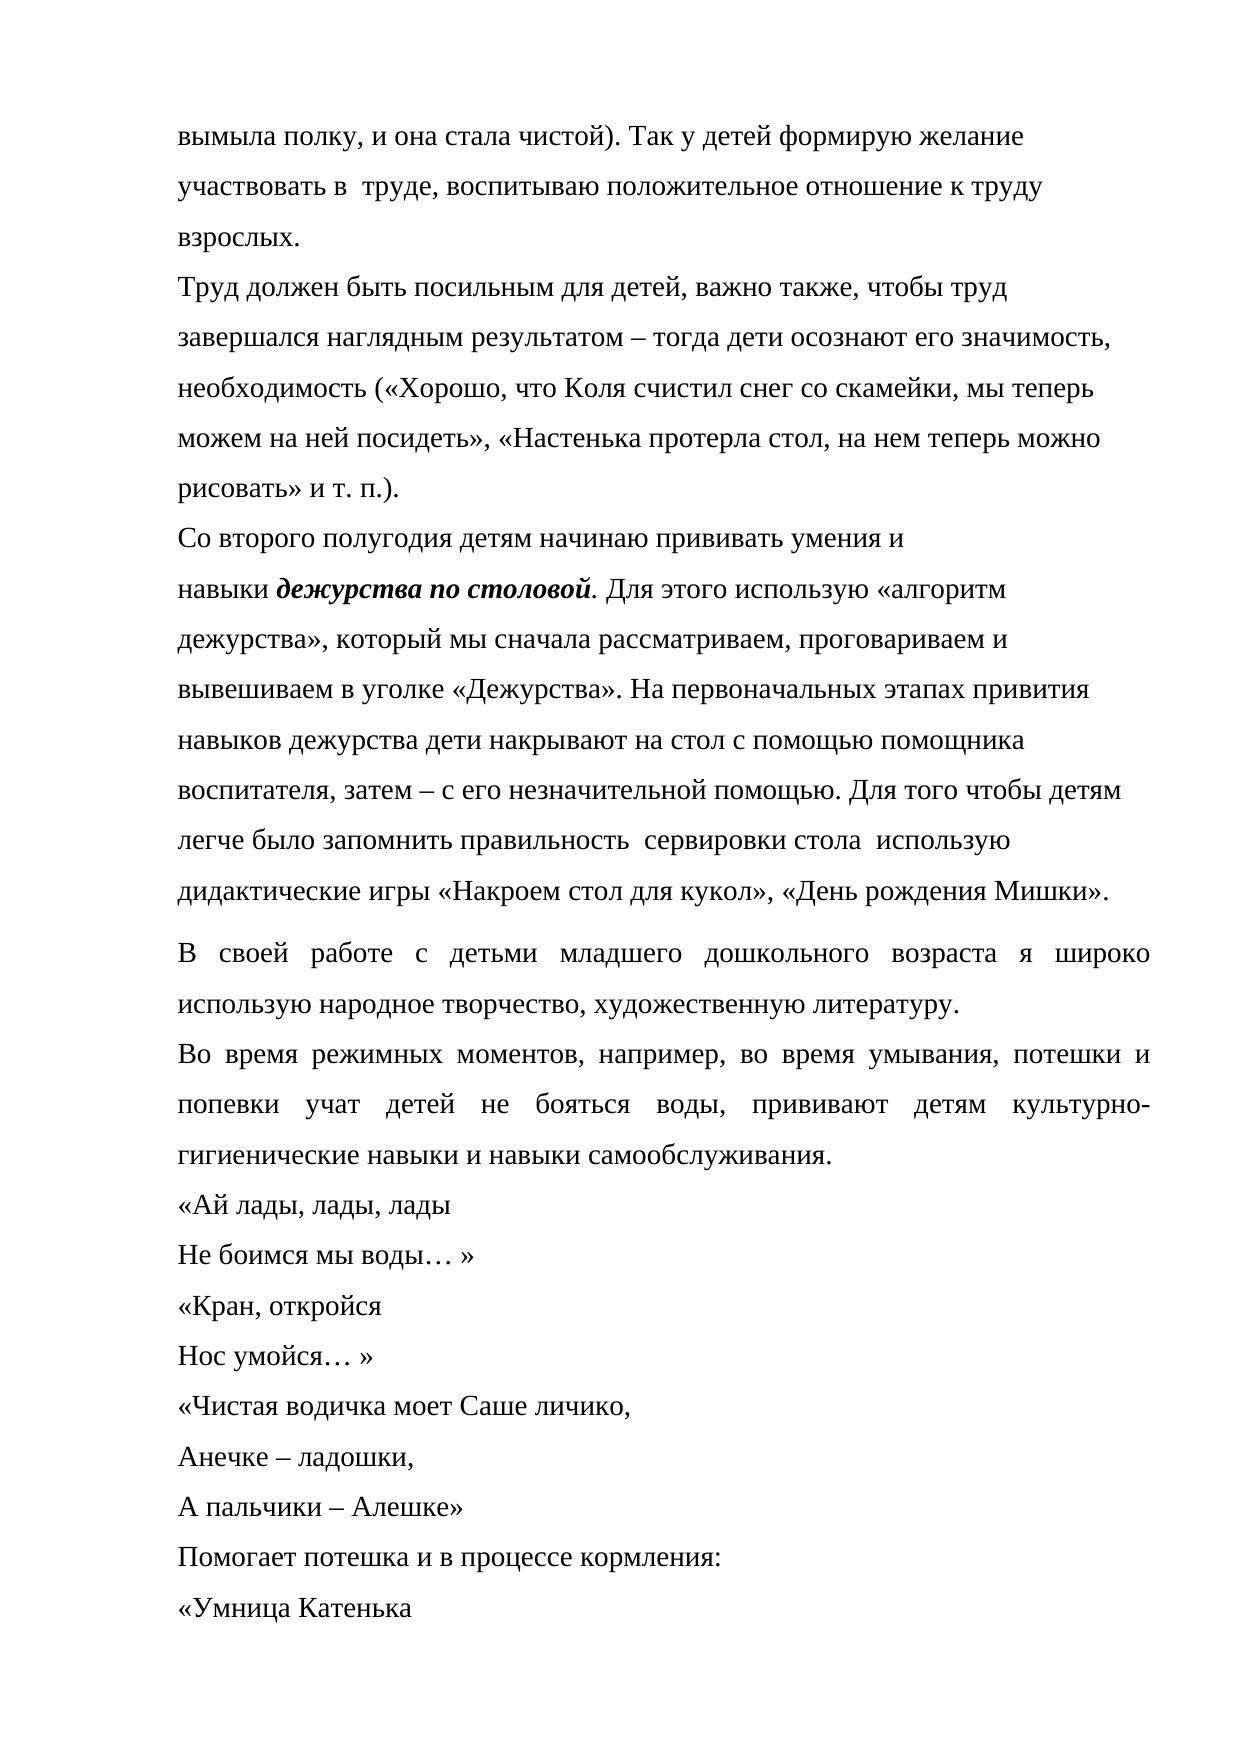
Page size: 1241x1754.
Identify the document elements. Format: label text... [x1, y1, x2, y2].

text Нос умойся… » [177, 1338, 1152, 1372]
text Не боимся мы воды… » [177, 1237, 1152, 1271]
text «Умница Катенька [177, 1590, 1152, 1623]
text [177, 118, 1152, 906]
text «Чистая водичка моет Саше личико, [177, 1388, 1152, 1422]
text Помогает потешка и в процессе кормления: [177, 1539, 1152, 1573]
text Анечке – ладошки, [177, 1439, 1152, 1472]
text А пальчики – Алешке» [177, 1489, 1152, 1523]
text Во время режимных моментов, например, во время умывания, потешки и попевки учат детей не бояться воды, прививают детям культурно-гигиенические навыки и навыки самообслуживания. [177, 1036, 1152, 1170]
text В своей работе с детьми младшего дошкольного возраста я широко использую народное творчество, художественную литературу. [177, 936, 1152, 1019]
text «Кран, откройся [177, 1288, 1152, 1321]
text «Ай лады, лады, лады [177, 1187, 1152, 1221]
